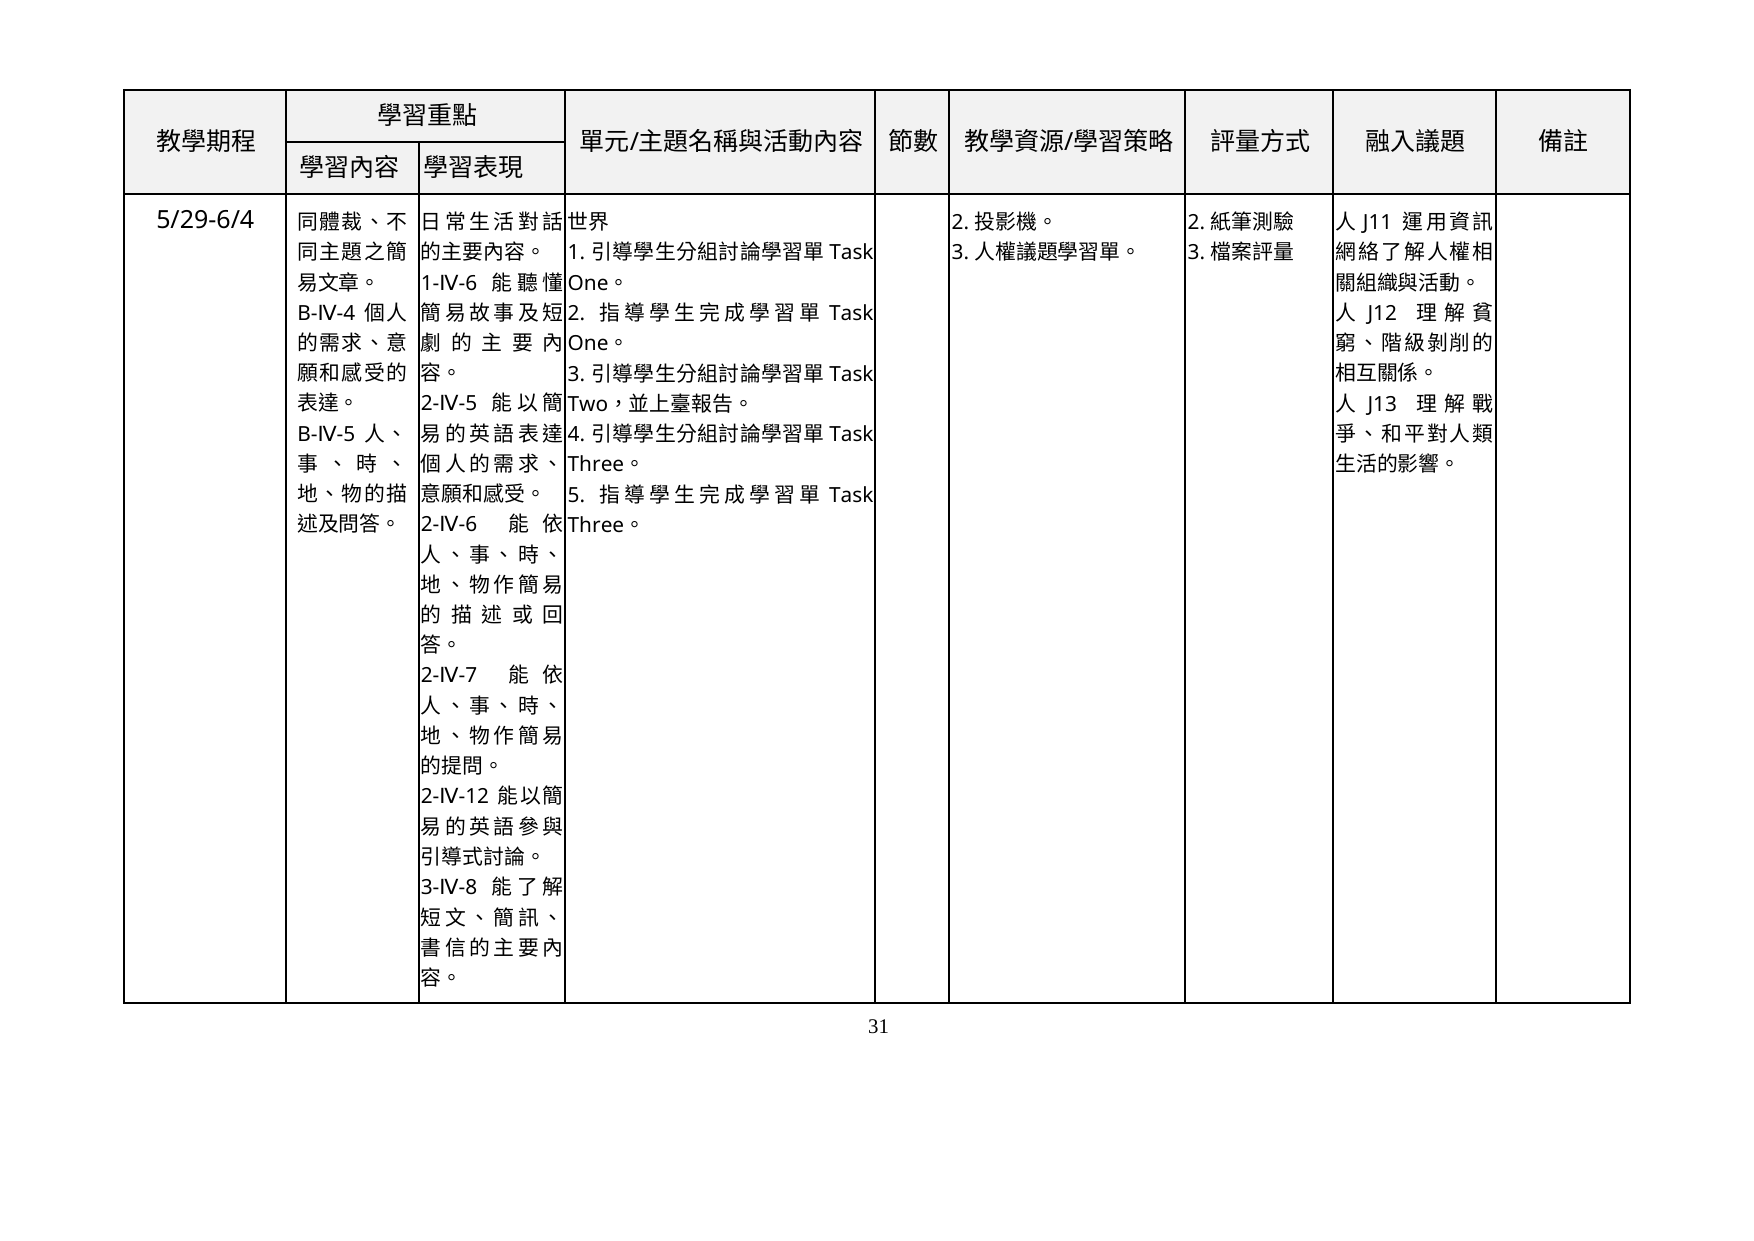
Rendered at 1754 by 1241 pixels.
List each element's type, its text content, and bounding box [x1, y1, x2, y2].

table_header 教學期程 [125, 91, 285, 193]
table_header 學習重點 [287, 91, 564, 141]
table_cell 1. 電腦。 2. 投影機。 3. 人權議題學習單。 [950, 195, 1184, 1002]
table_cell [287, 195, 418, 1002]
table_cell 第十六週5/29-6/4 [125, 195, 285, 1002]
table_header 單元/主題名稱與活動內容 [566, 91, 874, 193]
table_header 節數 [876, 91, 948, 193]
table_cell 3 [876, 195, 948, 1002]
table_header 備註 [1497, 91, 1629, 193]
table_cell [420, 195, 564, 1002]
table_cell [1497, 195, 1629, 1002]
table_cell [1334, 195, 1495, 1002]
table_header 融入議題 [1334, 91, 1495, 193]
table_cell 1. 口語練習 2. 紙筆測驗 3. 檔案評量 [1186, 195, 1332, 1002]
table_cell 學習表現 [420, 143, 564, 193]
table_cell 學習內容 [287, 143, 418, 193]
table_header 評量方式 [1186, 91, 1332, 193]
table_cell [566, 195, 874, 1002]
table_header 教學資源/學習策略 [950, 91, 1184, 193]
